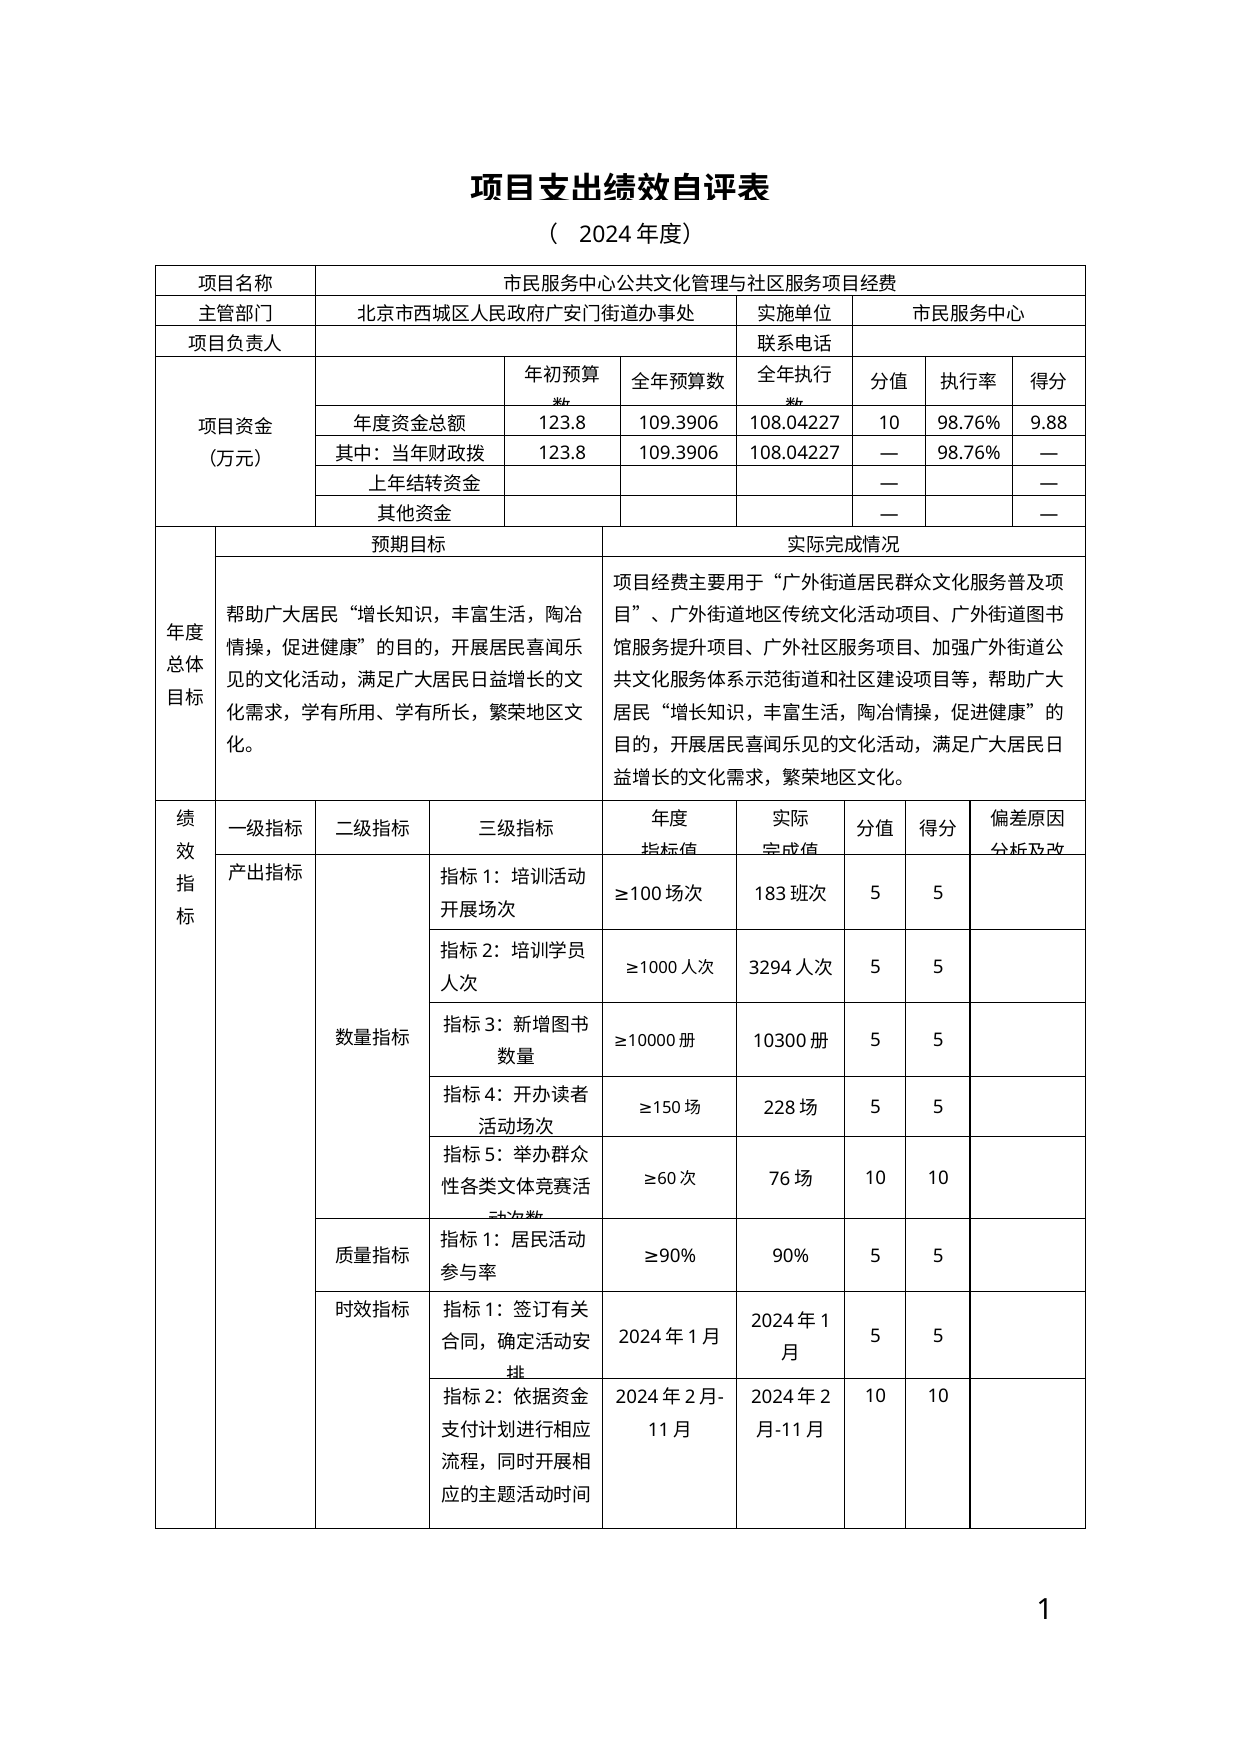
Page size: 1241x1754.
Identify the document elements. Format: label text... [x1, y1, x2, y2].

table_cell [505, 496, 620, 526]
table_cell — [853, 436, 925, 465]
table_cell 10 [853, 406, 925, 435]
table_cell 项目经费主要用于“广外街道居民群众文化服务普及项目”、广外街道地区传统文化活动项目、广外街道图书馆服务提升项目、广外社区服务项目、加强广外街道公共文化服务体系示范街道和社区建设项目等，帮助广大居民“增长知识，丰富生活，陶冶情操，促进健康”的目的，开展居民喜闻乐见的文化活动，满足广大居民日益增长的文化需求，繁荣地区文化。 [603, 557, 1085, 800]
table_cell [926, 466, 1012, 495]
table_cell [621, 496, 736, 526]
table_cell [316, 326, 736, 356]
table_cell （ 2024年度） [155, 200, 1085, 265]
table_cell ≥100场次 [603, 855, 736, 929]
table_cell 90% [737, 1219, 844, 1291]
table_cell 指标1：居民活动参与率 [430, 1219, 602, 1291]
table_cell 2024年2月-11月 [603, 1379, 736, 1527]
table_cell 5 [845, 1219, 905, 1291]
table_cell 2024年1月 [603, 1292, 736, 1378]
table_cell 三级指标 [430, 801, 602, 854]
table_cell 主管部门 [156, 296, 315, 325]
table_cell 123.8 [505, 436, 620, 465]
table_cell 10 [906, 1379, 969, 1527]
table_cell 76场 [737, 1137, 844, 1217]
table_cell 年度资金总额 [316, 406, 504, 435]
table_cell [621, 466, 736, 495]
table_cell 10 [906, 1137, 969, 1217]
table_cell 指标5：举办群众性各类文体竞赛活动次数 [430, 1137, 602, 1217]
table_cell 5 [906, 1292, 969, 1378]
table_cell [505, 466, 620, 495]
table_header 项目支出绩效自评表 [155, 154, 1085, 200]
table_cell ≥10000册 [603, 1003, 736, 1076]
table_cell 10300册 [737, 1003, 844, 1076]
table_cell [971, 1379, 1085, 1527]
table_cell 10 [845, 1137, 905, 1217]
table_cell 全年预算数 [621, 357, 736, 404]
table_cell 2024年1月 [737, 1292, 844, 1378]
table_cell 市民服务中心 [853, 296, 1085, 325]
table_cell 5 [845, 1077, 905, 1136]
table_cell 产出指标 [216, 855, 315, 1527]
table_cell 109.3906万 [621, 406, 736, 435]
table_cell 其中：当年财政拨款 [316, 436, 504, 465]
table_cell 108.04227 [737, 436, 852, 465]
table_cell 年度 指标值 [603, 801, 736, 854]
table_cell 指标1：培训活动开展场次 [430, 855, 602, 929]
table_cell — [1013, 496, 1085, 526]
table_cell 项目负责人 [156, 326, 315, 356]
table_cell [737, 496, 852, 526]
table_cell [971, 1292, 1085, 1378]
table_cell 项目名称 [156, 266, 315, 295]
table_cell [971, 855, 1085, 929]
table_cell [971, 1137, 1085, 1217]
table_cell 5 [845, 1292, 905, 1378]
table_cell 分值 [845, 801, 905, 854]
table_cell 5 [906, 1077, 969, 1136]
table_cell 指标3：新增图书数量 [430, 1003, 602, 1076]
table_cell ≥1000人次 [603, 930, 736, 1002]
table_cell 质量指标 [316, 1219, 429, 1291]
table_cell ≥60次 [603, 1137, 736, 1217]
table_cell 109.3906 [621, 436, 736, 465]
table_cell 上年结转资金 [316, 466, 504, 495]
table_cell 228场 [737, 1077, 844, 1136]
table_cell 5 [906, 930, 969, 1002]
table_cell [316, 357, 504, 404]
table_cell 5 [906, 1219, 969, 1291]
table_cell 联系电话 [737, 326, 852, 356]
table_cell 108.04227 [737, 406, 852, 435]
table_cell 得分 [1013, 357, 1085, 404]
table_cell [926, 496, 1012, 526]
table_cell [737, 466, 852, 495]
table_cell 9.88 [1013, 406, 1085, 435]
table_cell 指标1：签订有关合同，确定活动安排 [430, 1292, 602, 1378]
table_cell [971, 1219, 1085, 1291]
table_cell 98.76% [926, 406, 1012, 435]
table_cell 指标4：开办读者活动场次 [430, 1077, 602, 1136]
table_cell 2024年2月-11月 [737, 1379, 844, 1527]
table_cell 10 [845, 1379, 905, 1527]
table_cell [971, 1003, 1085, 1076]
table_cell 实施单位 [737, 296, 852, 325]
table_cell 年度总体目标 [156, 527, 215, 800]
table_cell 其他资金 [316, 496, 504, 526]
table_cell [971, 930, 1085, 1002]
table_cell 一级指标 [216, 801, 315, 854]
table_cell 5 [906, 1003, 969, 1076]
table_cell 帮助广大居民“增长知识，丰富生活，陶冶情操，促进健康”的目的，开展居民喜闻乐见的文化活动，满足广大居民日益增长的文化需求，学有所用、学有所长，繁荣地区文化。 [216, 557, 602, 800]
table_cell — [853, 466, 925, 495]
table_cell 指标2：依据资金支付计划进行相应流程，同时开展相应的主题活动时间 [430, 1379, 602, 1527]
table_cell 绩 效 指 标 [156, 801, 215, 1527]
table_cell 98.76% [926, 436, 1012, 465]
table_cell 分值 [853, 357, 925, 404]
table_cell 5 [906, 855, 969, 929]
table_cell — [1013, 466, 1085, 495]
table_cell 预期目标 [216, 527, 602, 556]
table_cell 执行率 [926, 357, 1012, 404]
table_cell [971, 1077, 1085, 1136]
table_cell 年初预算数 [505, 357, 620, 404]
table_cell 123.8 [505, 406, 620, 435]
table_cell 5 [845, 1003, 905, 1076]
table_cell ≥90% [603, 1219, 736, 1291]
table_cell 实际完成情况 [603, 527, 1085, 556]
table_cell 得分 [906, 801, 969, 854]
table_cell 项目资金 （万元） [156, 357, 315, 526]
table_cell 偏差原因分析及改进措施 [971, 801, 1085, 854]
table_cell 实际 完成值 [737, 801, 844, 854]
table_cell — [853, 496, 925, 526]
table_cell ≥150场 [603, 1077, 736, 1136]
table_cell 指标2：培训学员人次 [430, 930, 602, 1002]
table_cell 3294人次 [737, 930, 844, 1002]
table_cell 北京市西城区人民政府广安门街道办事处 [316, 296, 736, 325]
table_cell — [1013, 436, 1085, 465]
table_cell [853, 326, 1085, 356]
table_cell 市民服务中心公共文化管理与社区服务项目经费 [316, 266, 1085, 295]
table_cell 5 [845, 855, 905, 929]
table_cell 时效指标 [316, 1292, 429, 1527]
table_cell 183班次 [737, 855, 844, 929]
table_cell 全年执行数 [737, 357, 852, 404]
table_cell 数量指标 [316, 855, 429, 1217]
table_cell 二级指标 [316, 801, 429, 854]
table_cell 5 [845, 930, 905, 1002]
